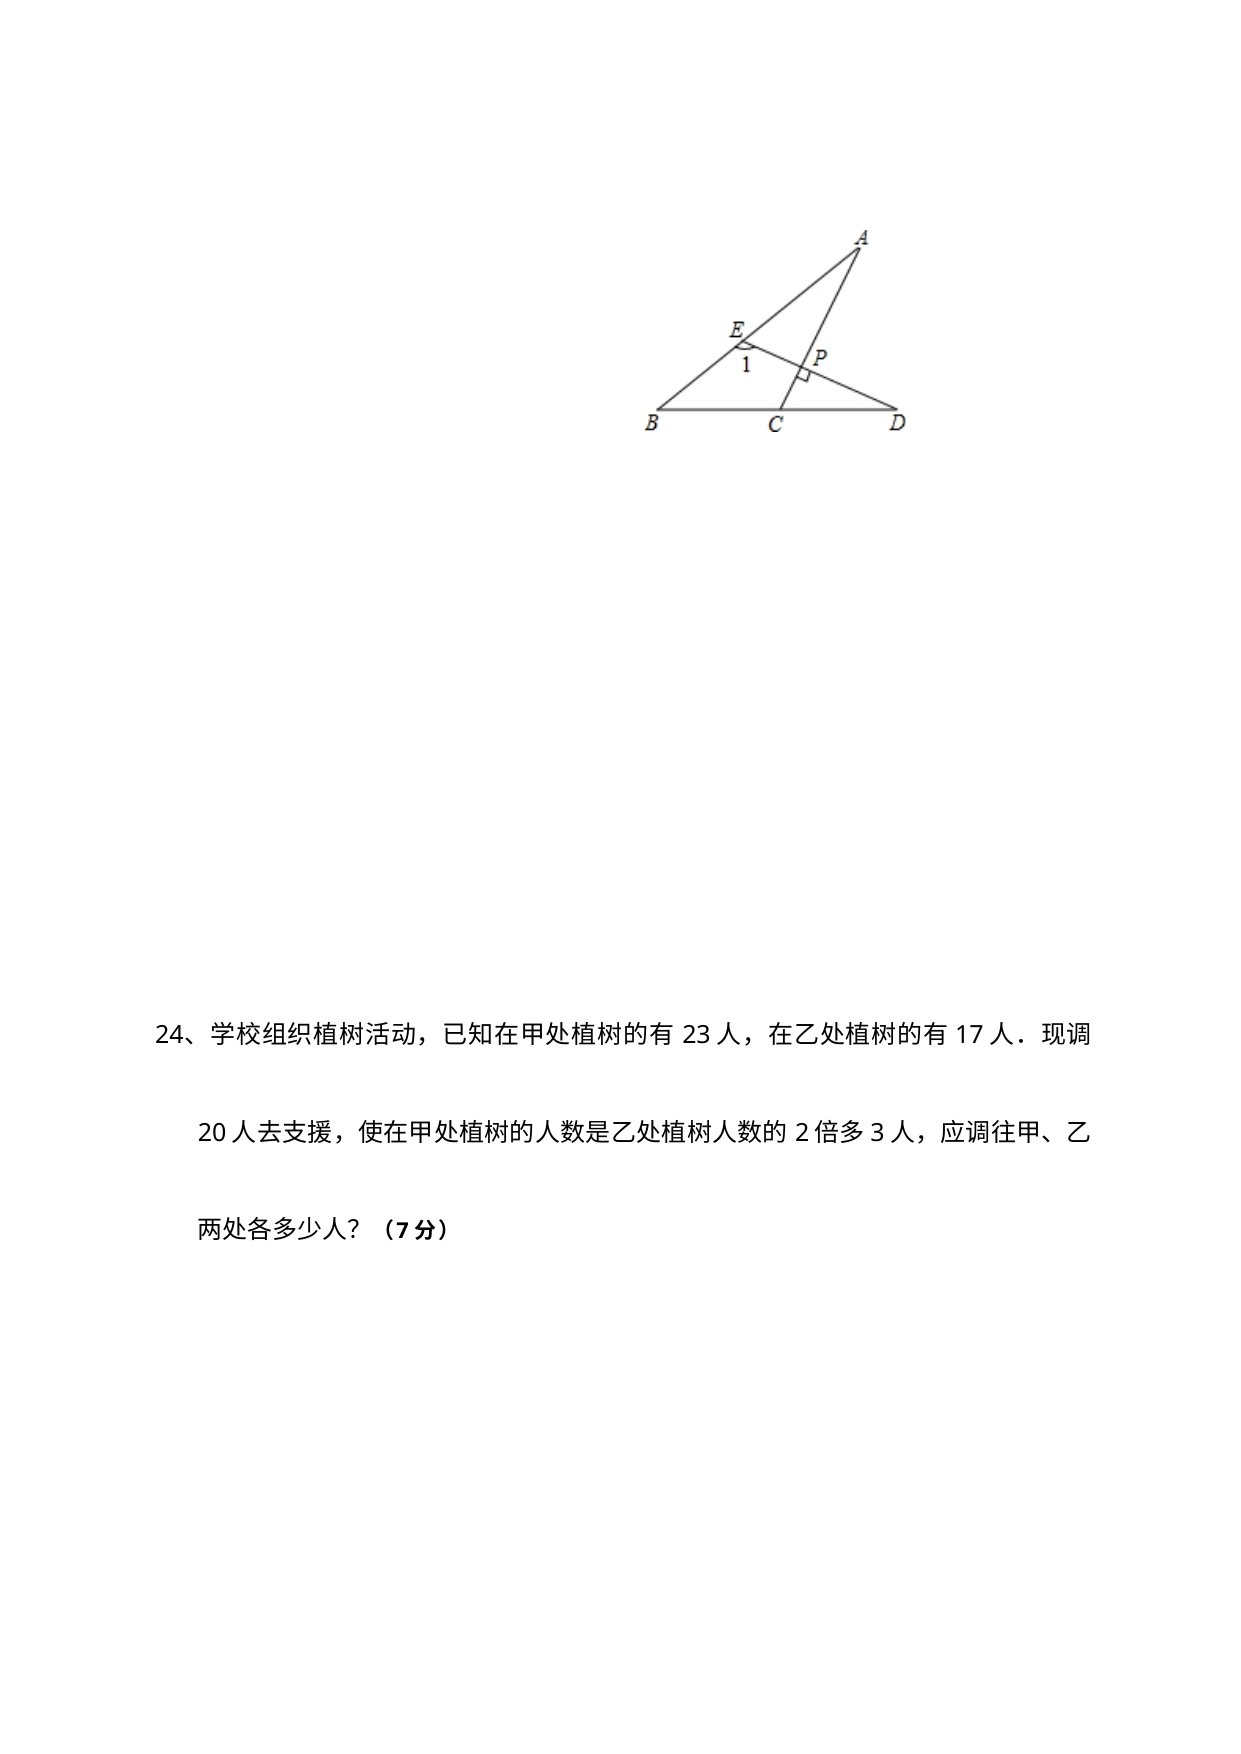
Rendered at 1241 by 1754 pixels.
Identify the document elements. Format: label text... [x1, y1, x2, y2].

text 24、学校组织植树活动，已知在甲处植树的有23人，在乙处植树的有17人．现调20人去支援，使在甲处植树的人数是乙处植树人数的2倍多3人，应调往甲、乙两处各多少人？（7分） [148, 1000, 1092, 1260]
picture [644, 230, 906, 432]
